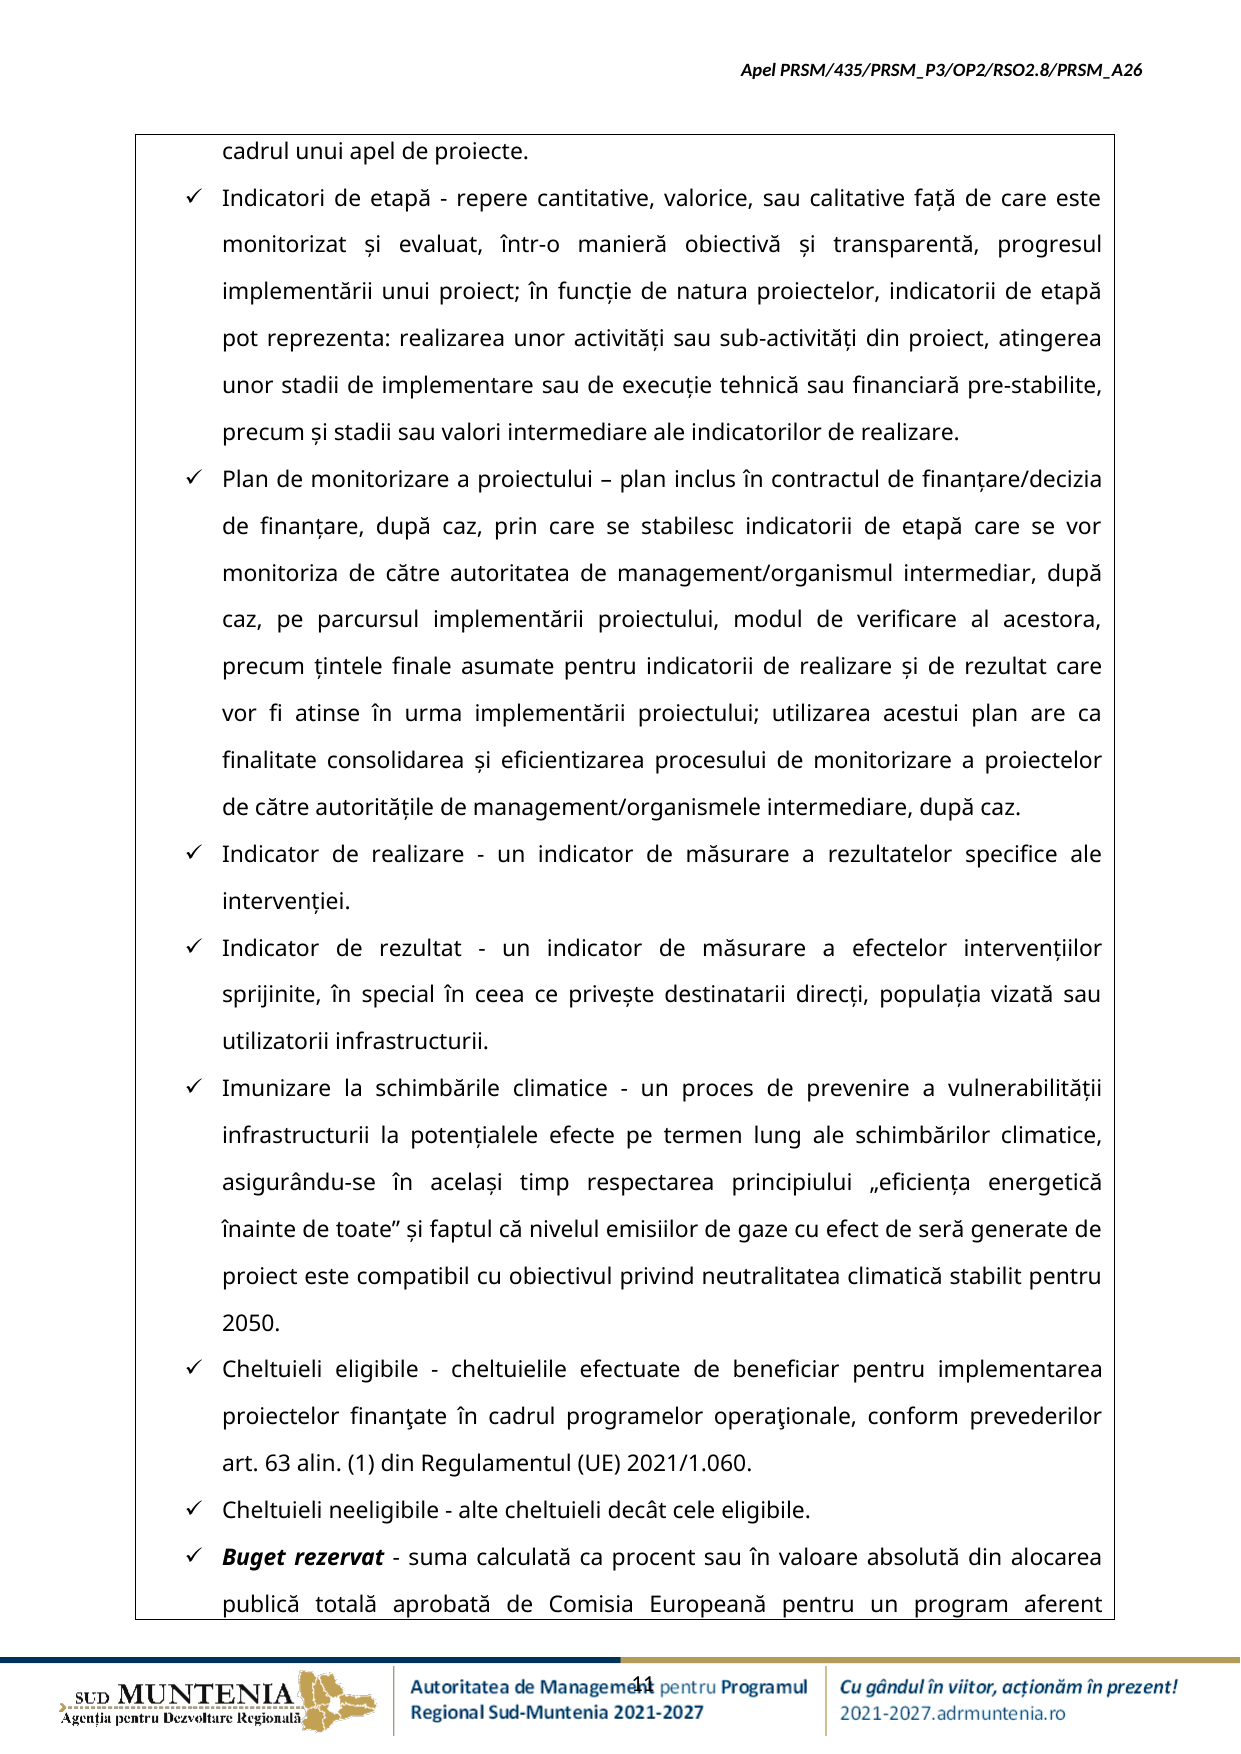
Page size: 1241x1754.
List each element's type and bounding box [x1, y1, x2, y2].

table_header [136, 135, 1114, 1619]
picture [0, 1657, 1241, 1737]
